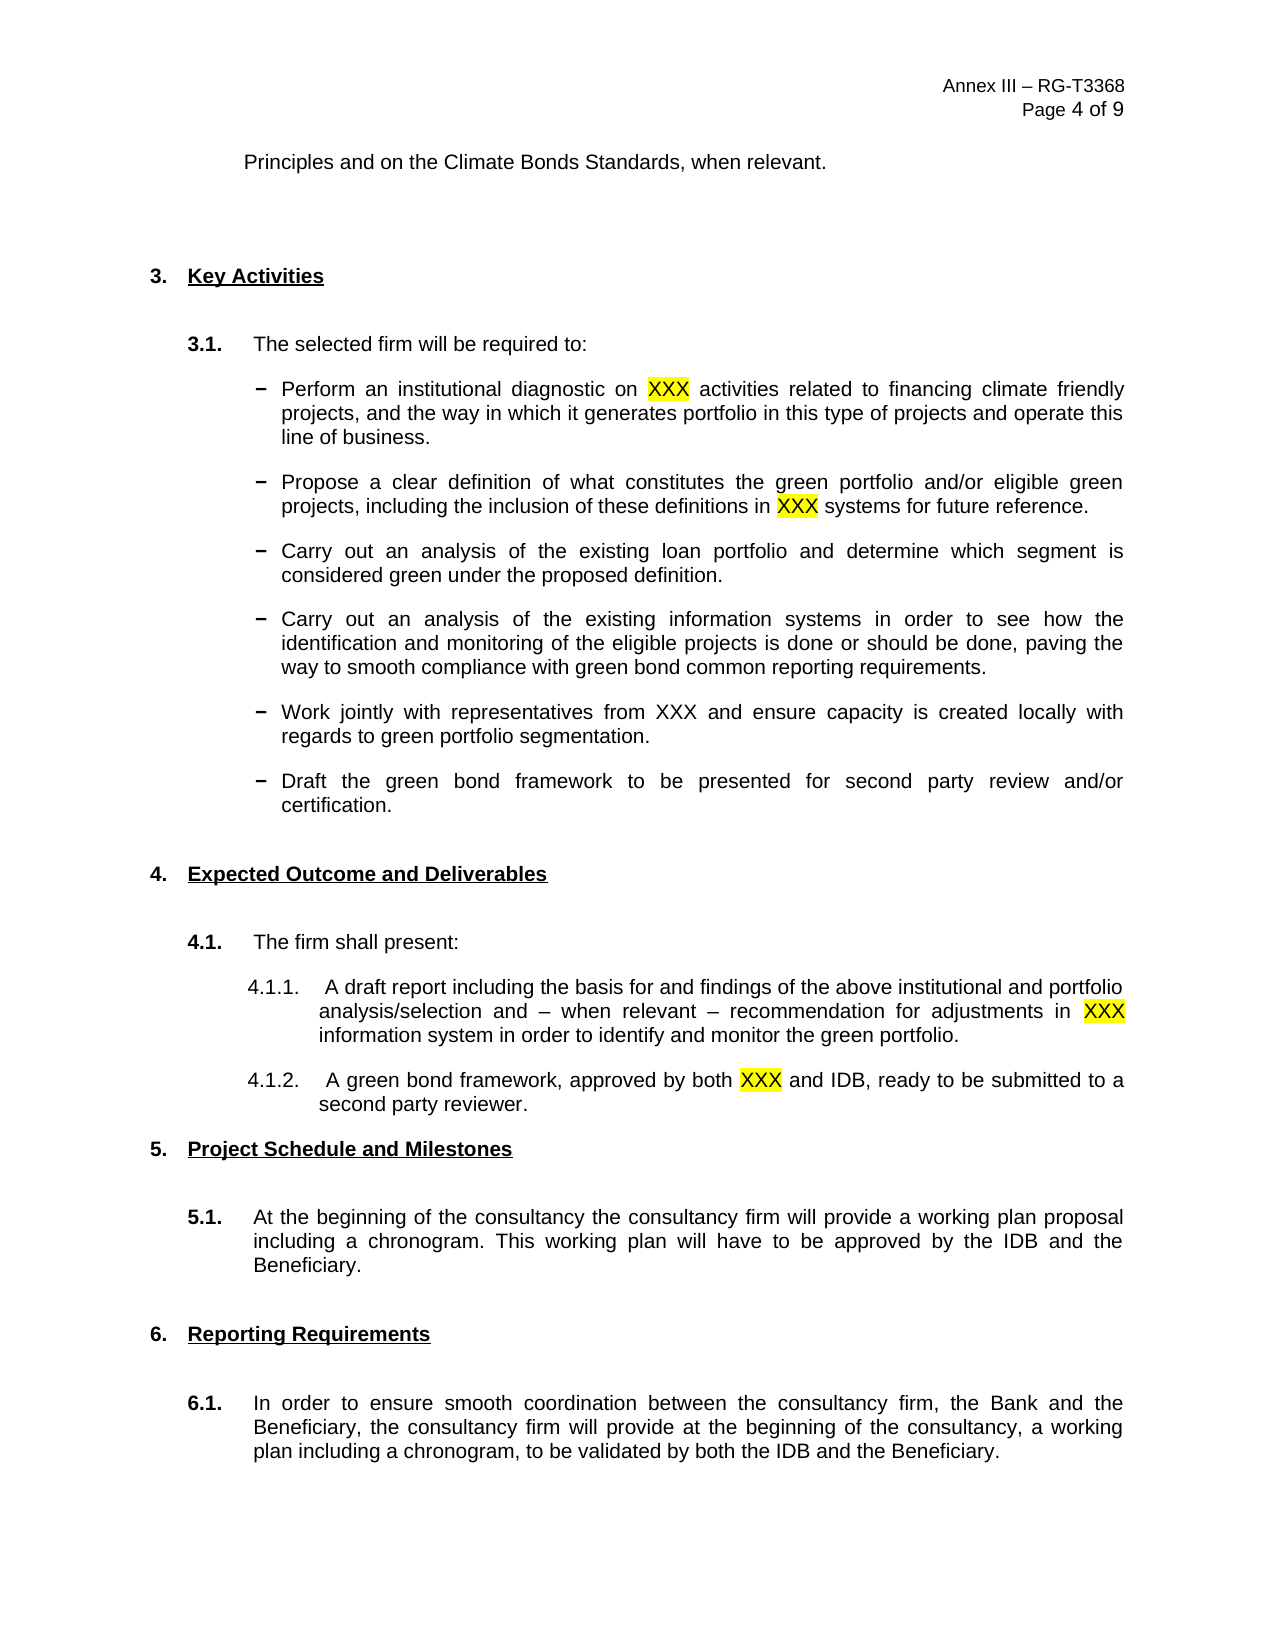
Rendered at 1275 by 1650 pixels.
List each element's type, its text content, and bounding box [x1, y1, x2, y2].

list Work jointly with representatives from XXX and ensure capacity is created locally with regards to green portfolio segmentation. [255, 700, 1125, 748]
list In order to ensure smooth coordination between the consultancy firm, the Bank and the Beneficiary, the consultancy firm will provide at the beginning of the consultancy, a working plan including a chronogram, to be validated by both the IDB and the Beneficiary. [187, 1391, 1125, 1462]
list Carry out an analysis of the existing loan portfolio and determine which segment is considered green under the proposed definition. [255, 538, 1125, 586]
list A green bond framework, approved by both XXX and IDB, ready to be submitted to a second party reviewer. [247, 1068, 1125, 1116]
list Project Schedule and Milestones [150, 1136, 1125, 1160]
list Key Activities [150, 263, 1125, 287]
list Carry out an analysis of the existing information systems in order to see how the identification and monitoring of the eligible projects is done or should be done, paving the way to smooth compliance with green bond common reporting requirements. [255, 607, 1125, 679]
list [197, 150, 1125, 174]
list Draft the green bond framework to be presented for second party review and/or certification. [255, 769, 1125, 817]
list The firm shall present: [187, 930, 1125, 954]
list A draft report including the basis for and findings of the above institutional and portfolio analysis/selection and – when relevant – recommendation for adjustments in XXX information system in order to identify and monitor the green portfolio. [247, 975, 1125, 1047]
list Propose a clear definition of what constitutes the green portfolio and/or eligible green projects, including the inclusion of these definitions in XXX systems for future reference. [255, 470, 1125, 518]
list Perform an institutional diagnostic on XXX activities related to financing climate friendly projects, and the way in which it generates portfolio in this type of projects and operate this line of business. [255, 377, 1125, 449]
list Expected Outcome and Deliverables [150, 861, 1125, 885]
list The selected firm will be required to: [187, 332, 1125, 356]
list Reporting Requirements [150, 1322, 1125, 1346]
list At the beginning of the consultancy the consultancy firm will provide a working plan proposal including a chronogram. This working plan will have to be approved by the IDB and the Beneficiary. [187, 1205, 1125, 1277]
